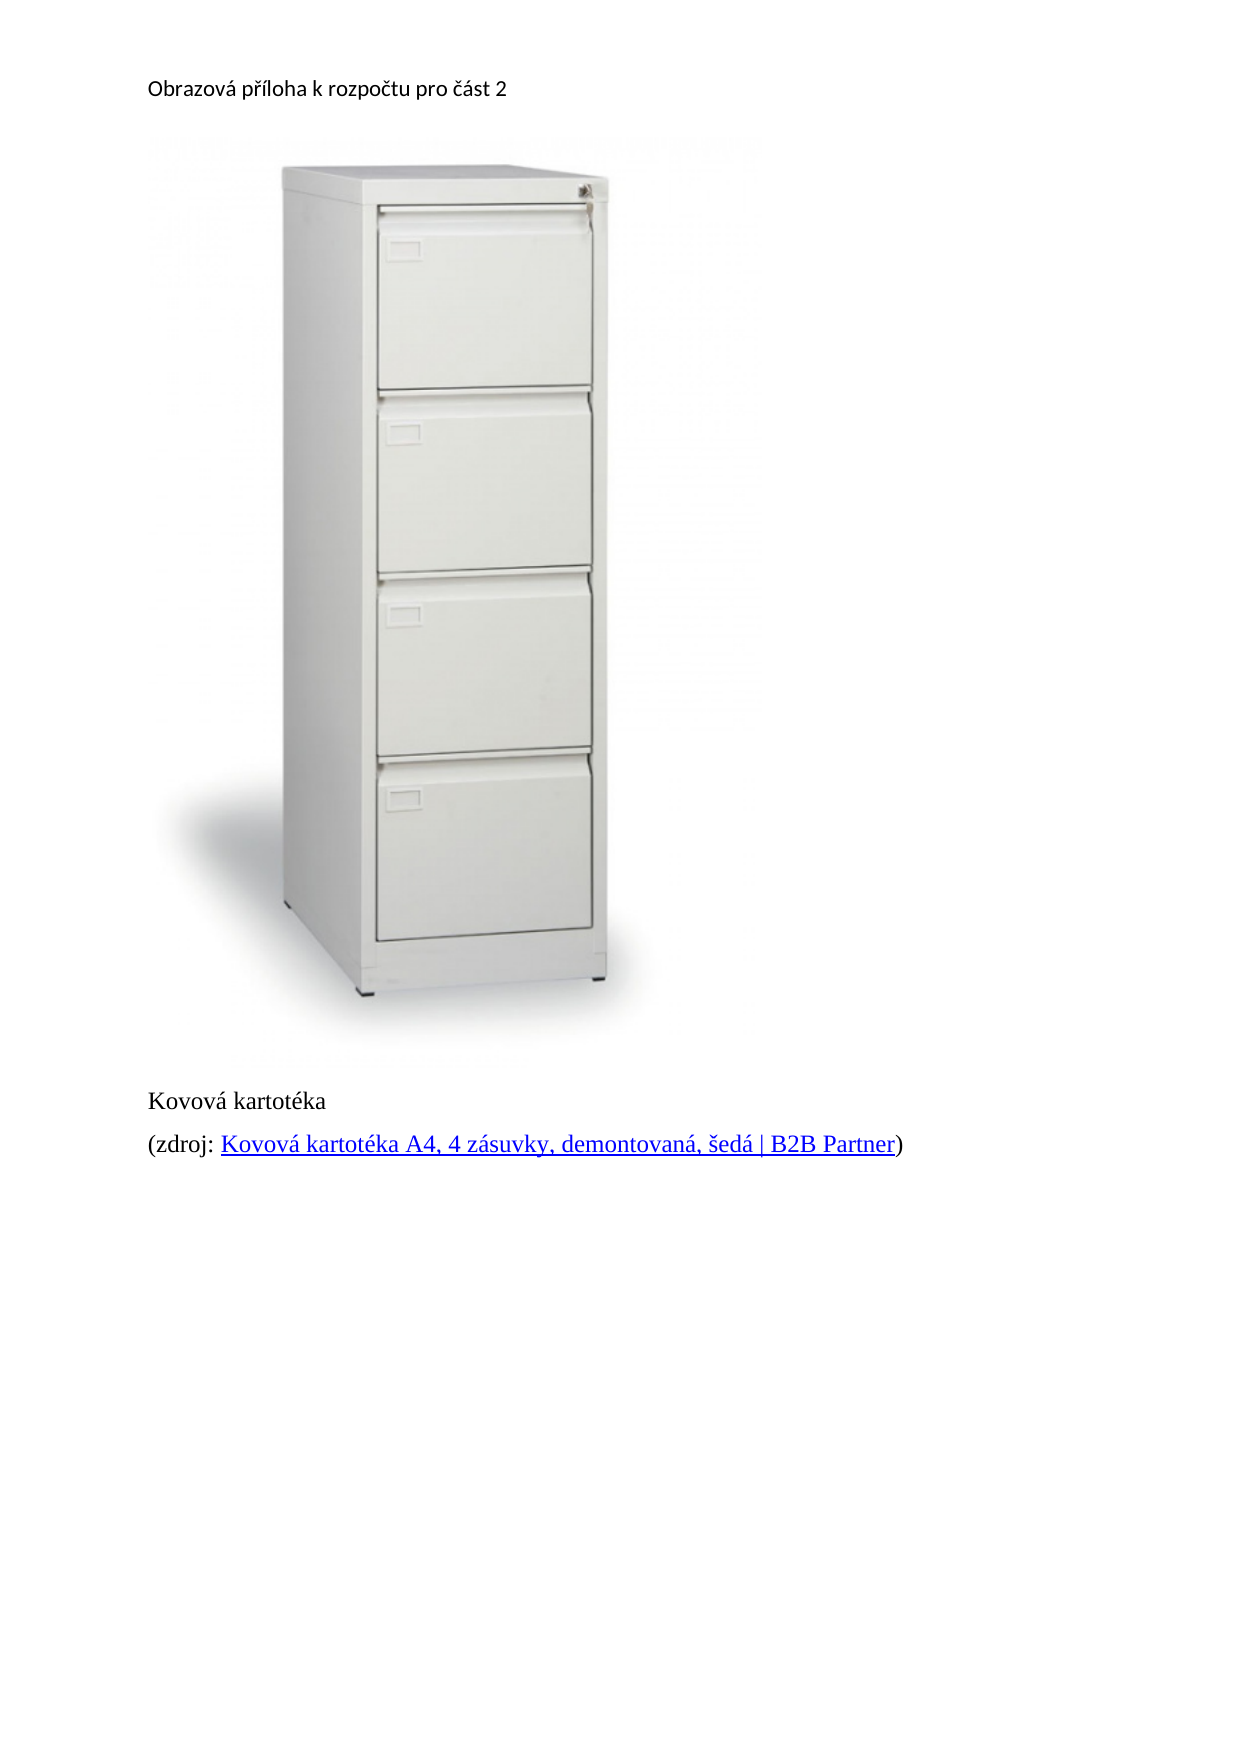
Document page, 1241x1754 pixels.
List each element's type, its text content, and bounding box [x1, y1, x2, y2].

picture [147, 132, 762, 1068]
text Kovová kartotéka [148, 1086, 1093, 1115]
text (zdroj: Kovová kartotéka A4, 4 zásuvky, demontovaná, šedá | B2B Partner) [148, 1129, 1093, 1158]
